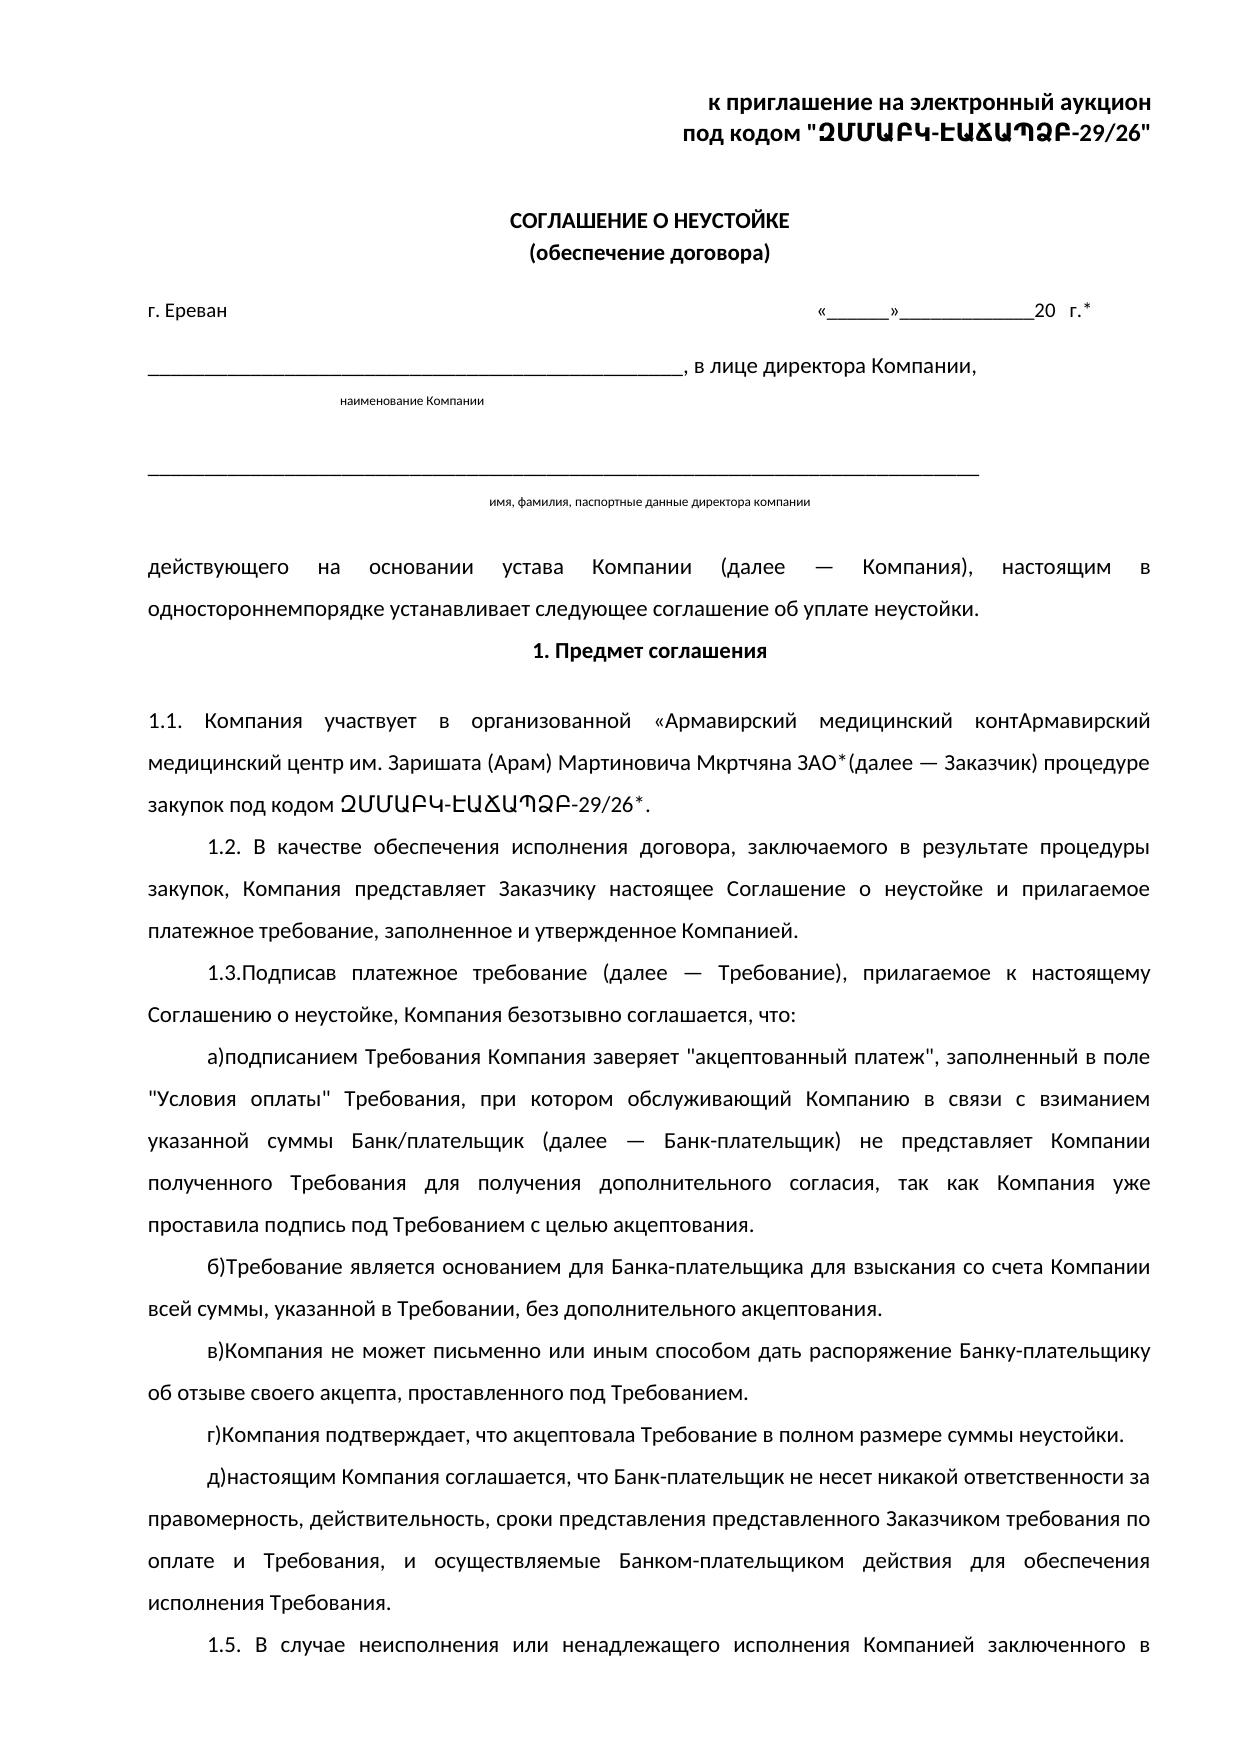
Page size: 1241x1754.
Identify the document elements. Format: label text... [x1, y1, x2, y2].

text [148, 1630, 1152, 1658]
text _______________________________________________, в лице директора Компании, [148, 351, 1152, 379]
text 1.3.Подписав платежное требование (далее — Требование), прилагаемое к настоящему Соглашению о неустойке, Компания безотзывно соглашается, что: [148, 958, 1152, 1028]
text 1.1. Компания участвует в организованной «Армавирский медицинский контАрмавирский медицинский центр им. Заришата (Арам) Мартиновича Мкртчяна ЗАО*(далее — Заказчик) процедуре закупок под кодом ԶՄՄԱԲԿ-ԷԱՃԱՊՁԲ-29/26*. [148, 706, 1152, 818]
text под кодом "ԶՄՄԱԲԿ-ԷԱՃԱՊՁԲ-29/26" [148, 117, 1152, 147]
text наименование Компании [340, 393, 1152, 421]
text г)Компания подтверждает, что акцептовала Требование в полном размере суммы неустойки. [148, 1420, 1152, 1448]
text (обеспечение договора) [148, 238, 1152, 266]
text СОГЛАШЕНИЕ О НЕУСТОЙКЕ [148, 206, 1152, 234]
text к приглашение на электронный аукцион [177, 86, 1152, 117]
text б)Требование является основанием для Банка-плательщика для взыскания со счета Компании всей суммы, указанной в Требовании, без дополнительного акцептования. [148, 1252, 1152, 1322]
text д)настоящим Компания соглашается, что Банк-плательщик не несет никакой ответственности за правомерность, действительность, сроки представления представленного Заказчиком требования по оплате и Требования, и осуществляемые Банком-плательщиком действия для обеспечения исполнения Требования. [148, 1462, 1152, 1616]
table_header «______»_____________20 г.* [635, 297, 1104, 351]
text действующего на основании устава Компании (далее — Компания), настоящим в одностороннемпорядке устанавливает следующее соглашение об уплате неустойки. [148, 552, 1152, 622]
text 1. Предмет соглашения [148, 636, 1152, 664]
table_header г. Ереван [136, 297, 635, 351]
text _________________________________________________________________________ [148, 452, 1152, 480]
text имя, фамилия, паспортные данные директора компании [148, 494, 1152, 522]
text в)Компания не может письменно или иным способом дать распоряжение Банку-плательщику об отзыве своего акцепта, проставленного под Требованием. [148, 1336, 1152, 1406]
text 1.2. В качестве обеспечения исполнения договора, заключаемого в результате процедуры закупок, Компания представляет Заказчику настоящее Соглашение о неустойке и прилагаемое платежное требование, заполненное и утвержденное Компанией. [148, 832, 1152, 944]
text а)подписанием Требования Компания заверяет "акцептованный платеж", заполненный в поле "Условия оплаты" Требования, при котором обслуживающий Компанию в связи с взиманием указанной суммы Банк/плательщик (далее — Банк-плательщик) не представляет Компании полученного Требования для получения дополнительного согласия, так как Компания уже проставила подпись под Требованием с целью акцептования. [148, 1042, 1152, 1238]
